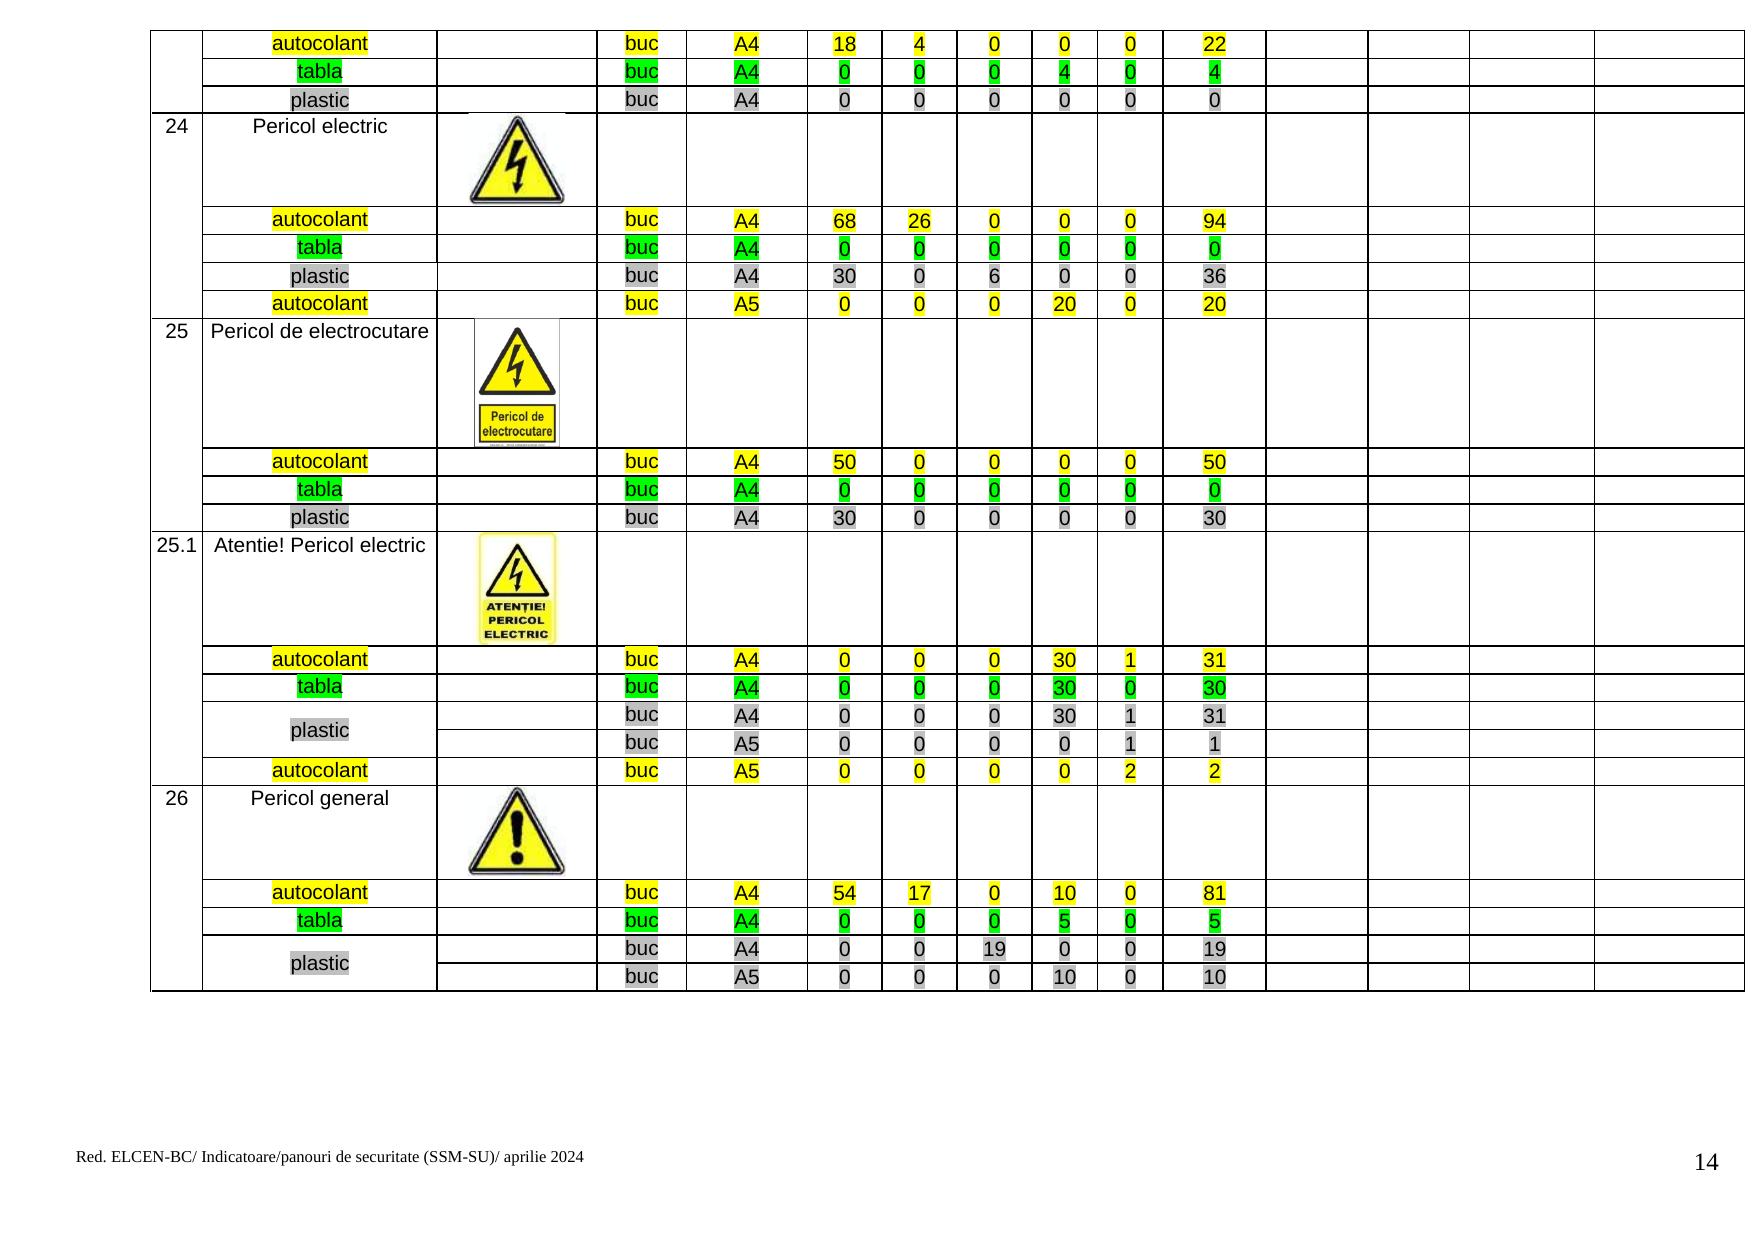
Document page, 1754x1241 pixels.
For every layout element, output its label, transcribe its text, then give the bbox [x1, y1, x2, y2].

table_cell autocolant [203, 647, 436, 673]
table_cell 0 [808, 59, 881, 85]
table_cell 0 [883, 647, 956, 673]
table_cell 0 [958, 908, 1031, 934]
table_cell [687, 114, 807, 206]
table_cell 0 [1098, 505, 1162, 531]
table_cell autocolant [203, 31, 436, 57]
table_cell 36 [1164, 263, 1265, 289]
table_cell [1369, 505, 1469, 531]
table_cell [883, 114, 956, 206]
picture [474, 318, 560, 447]
table_cell [438, 908, 596, 934]
table_cell [883, 532, 956, 645]
table_cell [1595, 786, 1744, 878]
table_cell 17 [883, 880, 956, 906]
table_cell [566, 114, 596, 206]
table_cell A4 [687, 936, 807, 962]
table_cell 0 [883, 964, 956, 990]
table_cell [1470, 31, 1594, 57]
table_cell 0 [883, 730, 956, 757]
table_cell buc [598, 477, 686, 503]
table_cell plastic [203, 936, 436, 990]
table_cell 0 [1098, 908, 1162, 934]
table_cell [1267, 908, 1367, 934]
table_cell 0 [1098, 936, 1162, 962]
table_cell 0 [1098, 59, 1162, 85]
table_cell 10 [1164, 964, 1265, 990]
table_cell [687, 319, 807, 447]
table_cell [1470, 477, 1594, 503]
table_cell 0 [1164, 235, 1265, 262]
table_cell 1 [1164, 730, 1265, 757]
table_cell 0 [958, 207, 1031, 234]
table_cell 0 [808, 291, 881, 317]
table_cell 0 [883, 477, 956, 503]
table_cell 0 [808, 87, 881, 112]
table_cell [1369, 964, 1469, 990]
table_cell 0 [883, 758, 956, 784]
table_cell [1369, 477, 1469, 503]
table_cell A5 [687, 964, 807, 990]
table_cell [1033, 786, 1097, 878]
table_cell tabla [203, 477, 436, 503]
table_cell [1267, 449, 1367, 475]
table_cell [1470, 880, 1594, 906]
table_cell [958, 114, 1031, 206]
table_cell [958, 319, 1031, 447]
table_cell 0 [1164, 87, 1265, 112]
table_cell Atentie! Pericol electric [203, 532, 436, 645]
table_cell A4 [687, 505, 807, 531]
table_cell 0 [1033, 235, 1097, 262]
table_cell 1 [1098, 702, 1162, 729]
table_cell [1595, 505, 1744, 531]
table_cell buc [598, 291, 686, 317]
table_cell 0 [1098, 477, 1162, 503]
table_cell [1470, 114, 1594, 206]
table_cell [1595, 31, 1744, 57]
table_cell [1098, 532, 1162, 645]
table_cell [1164, 786, 1265, 878]
table_cell [438, 263, 596, 289]
table_cell [1595, 87, 1744, 112]
table_cell [687, 532, 807, 645]
table_cell [598, 114, 686, 206]
table_cell 0 [808, 702, 881, 729]
table_cell 0 [808, 758, 881, 784]
table_cell 0 [1033, 87, 1097, 112]
table_cell [1470, 449, 1594, 475]
table_cell [1595, 235, 1744, 262]
table_cell 30 [1033, 647, 1097, 673]
table_cell [438, 936, 596, 962]
table_cell A4 [687, 207, 807, 234]
table_cell 0 [958, 702, 1031, 729]
table_cell [1470, 786, 1594, 878]
table_cell [1267, 758, 1367, 784]
table_cell 0 [1033, 936, 1097, 962]
table_cell [598, 319, 686, 447]
table_cell autocolant [203, 880, 436, 906]
table_cell [1267, 114, 1367, 206]
table_cell [1595, 207, 1744, 234]
table_cell 0 [883, 87, 956, 112]
table_cell 0 [808, 730, 881, 757]
table_cell 0 [808, 675, 881, 701]
table_cell [1470, 235, 1594, 262]
table_cell Pericol electric [203, 114, 436, 206]
table_cell 0 [958, 291, 1031, 317]
table_cell buc [598, 87, 686, 112]
table_cell 20 [1164, 291, 1265, 317]
table_cell [883, 786, 956, 878]
table_cell [1267, 786, 1367, 878]
table_cell A4 [687, 477, 807, 503]
table_cell [1595, 936, 1744, 962]
table_cell A4 [687, 880, 807, 906]
picture [460, 532, 574, 645]
table_cell [1369, 31, 1469, 57]
table_cell [1470, 702, 1594, 729]
table_cell [438, 730, 596, 757]
table_cell plastic [203, 263, 437, 289]
table_cell [1470, 59, 1594, 85]
table_cell A4 [687, 449, 807, 475]
table_cell [1369, 291, 1469, 317]
table_cell [1267, 477, 1367, 503]
table_cell A4 [687, 31, 807, 57]
table_cell 10 [1033, 964, 1097, 990]
table_cell autocolant [203, 291, 436, 317]
table_cell 0 [883, 291, 956, 317]
table_cell 26 [151, 786, 202, 990]
table_cell 0 [958, 730, 1031, 757]
table_cell 0 [808, 936, 881, 962]
table_cell [438, 31, 596, 57]
table_cell 0 [1098, 31, 1162, 57]
table_cell [1369, 908, 1469, 934]
table_cell Pericol de electrocutare [203, 319, 436, 447]
table_cell [1595, 730, 1744, 757]
table_cell [1033, 319, 1097, 447]
table_cell 30 [1164, 675, 1265, 701]
table_cell [808, 319, 881, 447]
table_cell 0 [883, 235, 956, 262]
table_cell 0 [1033, 449, 1097, 475]
table_cell [1369, 59, 1469, 85]
table_cell 0 [1033, 505, 1097, 531]
table_cell [1267, 730, 1367, 757]
table_cell 54 [808, 880, 881, 906]
table_cell 0 [1098, 235, 1162, 262]
table_cell [438, 675, 596, 701]
table_cell autocolant [203, 449, 436, 475]
table_cell [1267, 59, 1367, 85]
table_cell 0 [1033, 477, 1097, 503]
table_cell 0 [808, 647, 881, 673]
table_cell 0 [958, 31, 1031, 57]
table_cell A4 [687, 87, 807, 112]
table_cell [1267, 964, 1367, 990]
table_cell [1595, 477, 1744, 503]
table_cell [438, 964, 596, 990]
table_cell [1470, 964, 1594, 990]
table_cell [1098, 114, 1162, 206]
table_cell 0 [1033, 758, 1097, 784]
table_cell [1164, 319, 1265, 447]
table_cell [1595, 758, 1744, 784]
table_cell [1267, 936, 1367, 962]
table_cell [438, 758, 596, 784]
table_cell [1595, 908, 1744, 934]
table_cell [438, 87, 596, 112]
table_cell buc [598, 730, 686, 757]
table_cell A5 [687, 758, 807, 784]
table_cell [1267, 263, 1367, 289]
table_cell [1267, 532, 1367, 645]
table_cell 0 [883, 908, 956, 934]
table_cell [1098, 786, 1162, 878]
table_cell 0 [1098, 87, 1162, 112]
table_cell [1595, 647, 1744, 673]
table_cell [1267, 207, 1367, 234]
table_cell 0 [958, 87, 1031, 112]
table_cell [1369, 880, 1469, 906]
table_cell 0 [1098, 964, 1162, 990]
table_cell [598, 786, 686, 878]
table_cell buc [598, 964, 686, 990]
table_cell A5 [687, 291, 807, 317]
table_cell [438, 114, 468, 206]
table_cell 26 [883, 207, 956, 234]
table_cell buc [598, 207, 686, 234]
table_cell [1267, 702, 1367, 729]
table_cell [438, 786, 596, 878]
table_cell [1369, 730, 1469, 757]
table_cell [574, 532, 596, 645]
table_cell [1369, 702, 1469, 729]
table_cell [808, 532, 881, 645]
table_cell 0 [808, 477, 881, 503]
table_cell 30 [1033, 702, 1097, 729]
table_cell tabla [203, 675, 436, 701]
table_cell 0 [958, 59, 1031, 85]
table_cell 4 [1033, 59, 1097, 85]
table_cell [1470, 936, 1594, 962]
table_cell 25.1 [151, 532, 202, 784]
table_cell [1369, 263, 1469, 289]
table_cell A4 [687, 675, 807, 701]
table_cell plastic [203, 87, 436, 112]
table_cell Pericol general [203, 786, 436, 878]
table_cell 50 [808, 449, 881, 475]
table_cell [1369, 647, 1469, 673]
table_cell 0 [958, 235, 1031, 262]
table_cell [883, 319, 956, 447]
table_cell 0 [958, 675, 1031, 701]
table_cell 0 [883, 449, 956, 475]
table_cell [438, 647, 596, 673]
table_cell [1595, 291, 1744, 317]
table_cell [438, 449, 596, 475]
table_cell [1369, 114, 1469, 206]
table_cell [958, 786, 1031, 878]
table_cell [1369, 675, 1469, 701]
table_cell [808, 786, 881, 878]
table_cell [1595, 702, 1744, 729]
table_cell [438, 235, 596, 262]
table_cell [1369, 758, 1469, 784]
table_cell 0 [1098, 880, 1162, 906]
table_cell plastic [203, 505, 436, 531]
table_cell [687, 786, 807, 878]
table_cell [1470, 291, 1594, 317]
table_cell 0 [883, 263, 956, 289]
table_cell 30 [1033, 675, 1097, 701]
table_cell [1595, 675, 1744, 701]
table_cell 25 [151, 319, 202, 531]
table_cell buc [598, 235, 686, 262]
table_cell 1 [1098, 730, 1162, 757]
table_cell buc [598, 936, 686, 962]
table_cell A4 [687, 263, 807, 289]
table_cell A5 [687, 730, 807, 757]
table_cell 0 [958, 647, 1031, 673]
table_cell [1369, 449, 1469, 475]
table_cell [1470, 532, 1594, 645]
table_cell [1470, 647, 1594, 673]
table_cell [1369, 936, 1469, 962]
table_cell 20 [1033, 291, 1097, 317]
picture [467, 786, 567, 877]
table_cell 0 [958, 880, 1031, 906]
table_cell A4 [687, 702, 807, 729]
table_cell 0 [1033, 263, 1097, 289]
table_cell 30 [1164, 505, 1265, 531]
table_cell [1267, 319, 1367, 447]
table_cell [1470, 87, 1594, 112]
table_cell [1470, 675, 1594, 701]
table_cell [438, 477, 596, 503]
table_cell [1267, 31, 1367, 57]
table_cell buc [598, 449, 686, 475]
table_cell [438, 291, 596, 317]
table_cell [1267, 87, 1367, 112]
table_cell A4 [687, 235, 807, 262]
table_cell [438, 702, 596, 729]
table_cell [958, 532, 1031, 645]
table_cell [1267, 880, 1367, 906]
table_cell 0 [1164, 477, 1265, 503]
table_cell 5 [1164, 908, 1265, 934]
table_cell [1267, 647, 1367, 673]
table_cell [1369, 532, 1469, 645]
table_cell 50 [1164, 449, 1265, 475]
table_cell 0 [1033, 31, 1097, 57]
table_cell 30 [808, 505, 881, 531]
table_cell A4 [687, 59, 807, 85]
table_cell [438, 207, 596, 234]
table_cell 19 [958, 936, 1031, 962]
table_cell [1033, 114, 1097, 206]
table_cell 5 [1033, 908, 1097, 934]
table_cell 68 [808, 207, 881, 234]
table_cell [438, 880, 596, 906]
table_cell [1470, 730, 1594, 757]
table_cell plastic [203, 702, 436, 757]
table_cell [1595, 319, 1744, 447]
table_cell 0 [1098, 675, 1162, 701]
table_cell A4 [687, 908, 807, 934]
table_cell 31 [1164, 647, 1265, 673]
table_cell [1470, 263, 1594, 289]
table_cell buc [598, 908, 686, 934]
table_cell [1470, 758, 1594, 784]
table_cell 0 [1098, 263, 1162, 289]
table_cell 2 [1164, 758, 1265, 784]
table_cell buc [598, 758, 686, 784]
table_cell 4 [883, 31, 956, 57]
table_cell [1267, 235, 1367, 262]
table_cell 0 [958, 758, 1031, 784]
table_cell 0 [1033, 207, 1097, 234]
table_cell 0 [958, 477, 1031, 503]
table_cell 1 [1098, 647, 1162, 673]
table_cell [1369, 207, 1469, 234]
table_cell 10 [1033, 880, 1097, 906]
table_cell 0 [883, 702, 956, 729]
table_cell buc [598, 263, 686, 289]
table_cell 31 [1164, 702, 1265, 729]
table_cell 0 [883, 505, 956, 531]
table_cell autocolant [203, 758, 436, 784]
table_cell 2 [1098, 758, 1162, 784]
table_cell [1369, 235, 1469, 262]
table_cell 0 [808, 964, 881, 990]
table_cell 30 [808, 263, 881, 289]
table_cell 23 [151, 31, 202, 112]
table_cell buc [598, 880, 686, 906]
table_cell tabla [203, 59, 436, 85]
table_cell [1595, 880, 1744, 906]
table_cell [1595, 263, 1744, 289]
table_cell tabla [203, 235, 436, 262]
table_cell buc [598, 31, 686, 57]
table_cell buc [598, 59, 686, 85]
table_cell [1164, 114, 1265, 206]
table_cell [1164, 532, 1265, 645]
table_cell [560, 319, 596, 447]
table_cell [1098, 319, 1162, 447]
table_cell 4 [1164, 59, 1265, 85]
table_cell [438, 505, 596, 531]
table_cell buc [598, 647, 686, 673]
table_cell 6 [958, 263, 1031, 289]
table_cell 0 [883, 59, 956, 85]
table_cell 19 [1164, 936, 1265, 962]
table_cell [438, 319, 474, 447]
table_cell [1595, 59, 1744, 85]
table_cell [438, 59, 596, 85]
table_cell [598, 532, 686, 645]
table_cell 0 [1098, 449, 1162, 475]
table_cell 0 [958, 449, 1031, 475]
picture [468, 113, 566, 206]
table_cell 0 [808, 908, 881, 934]
table_cell [1369, 319, 1469, 447]
table_cell 0 [958, 964, 1031, 990]
table_cell [1595, 964, 1744, 990]
table_cell [1470, 207, 1594, 234]
table_cell 0 [1033, 730, 1097, 757]
table_cell buc [598, 702, 686, 729]
table_cell 18 [808, 31, 881, 57]
table_cell 81 [1164, 880, 1265, 906]
table_cell 0 [1098, 291, 1162, 317]
table_cell 22 [1164, 31, 1265, 57]
table_cell buc [598, 675, 686, 701]
table_cell buc [598, 505, 686, 531]
table_cell [1033, 532, 1097, 645]
table_cell A4 [687, 647, 807, 673]
table_cell autocolant [203, 207, 436, 234]
table_cell tabla [203, 908, 436, 934]
table_cell [1470, 319, 1594, 447]
table_cell 0 [1098, 207, 1162, 234]
table_cell [1267, 675, 1367, 701]
table_cell [1369, 786, 1469, 878]
table_cell 0 [883, 675, 956, 701]
table_cell 0 [808, 235, 881, 262]
table_cell [1267, 291, 1367, 317]
table_cell [1595, 114, 1744, 206]
table_cell [1470, 908, 1594, 934]
table_cell [438, 532, 460, 645]
table_cell [1369, 87, 1469, 112]
table_cell 24 [151, 113, 202, 317]
table_cell [1267, 505, 1367, 531]
table_cell 94 [1164, 207, 1265, 234]
table_cell [1595, 449, 1744, 475]
table_cell [1595, 532, 1744, 645]
table_cell [808, 114, 881, 206]
table_cell 0 [958, 505, 1031, 531]
table_cell [1470, 505, 1594, 531]
table_cell 0 [883, 936, 956, 962]
